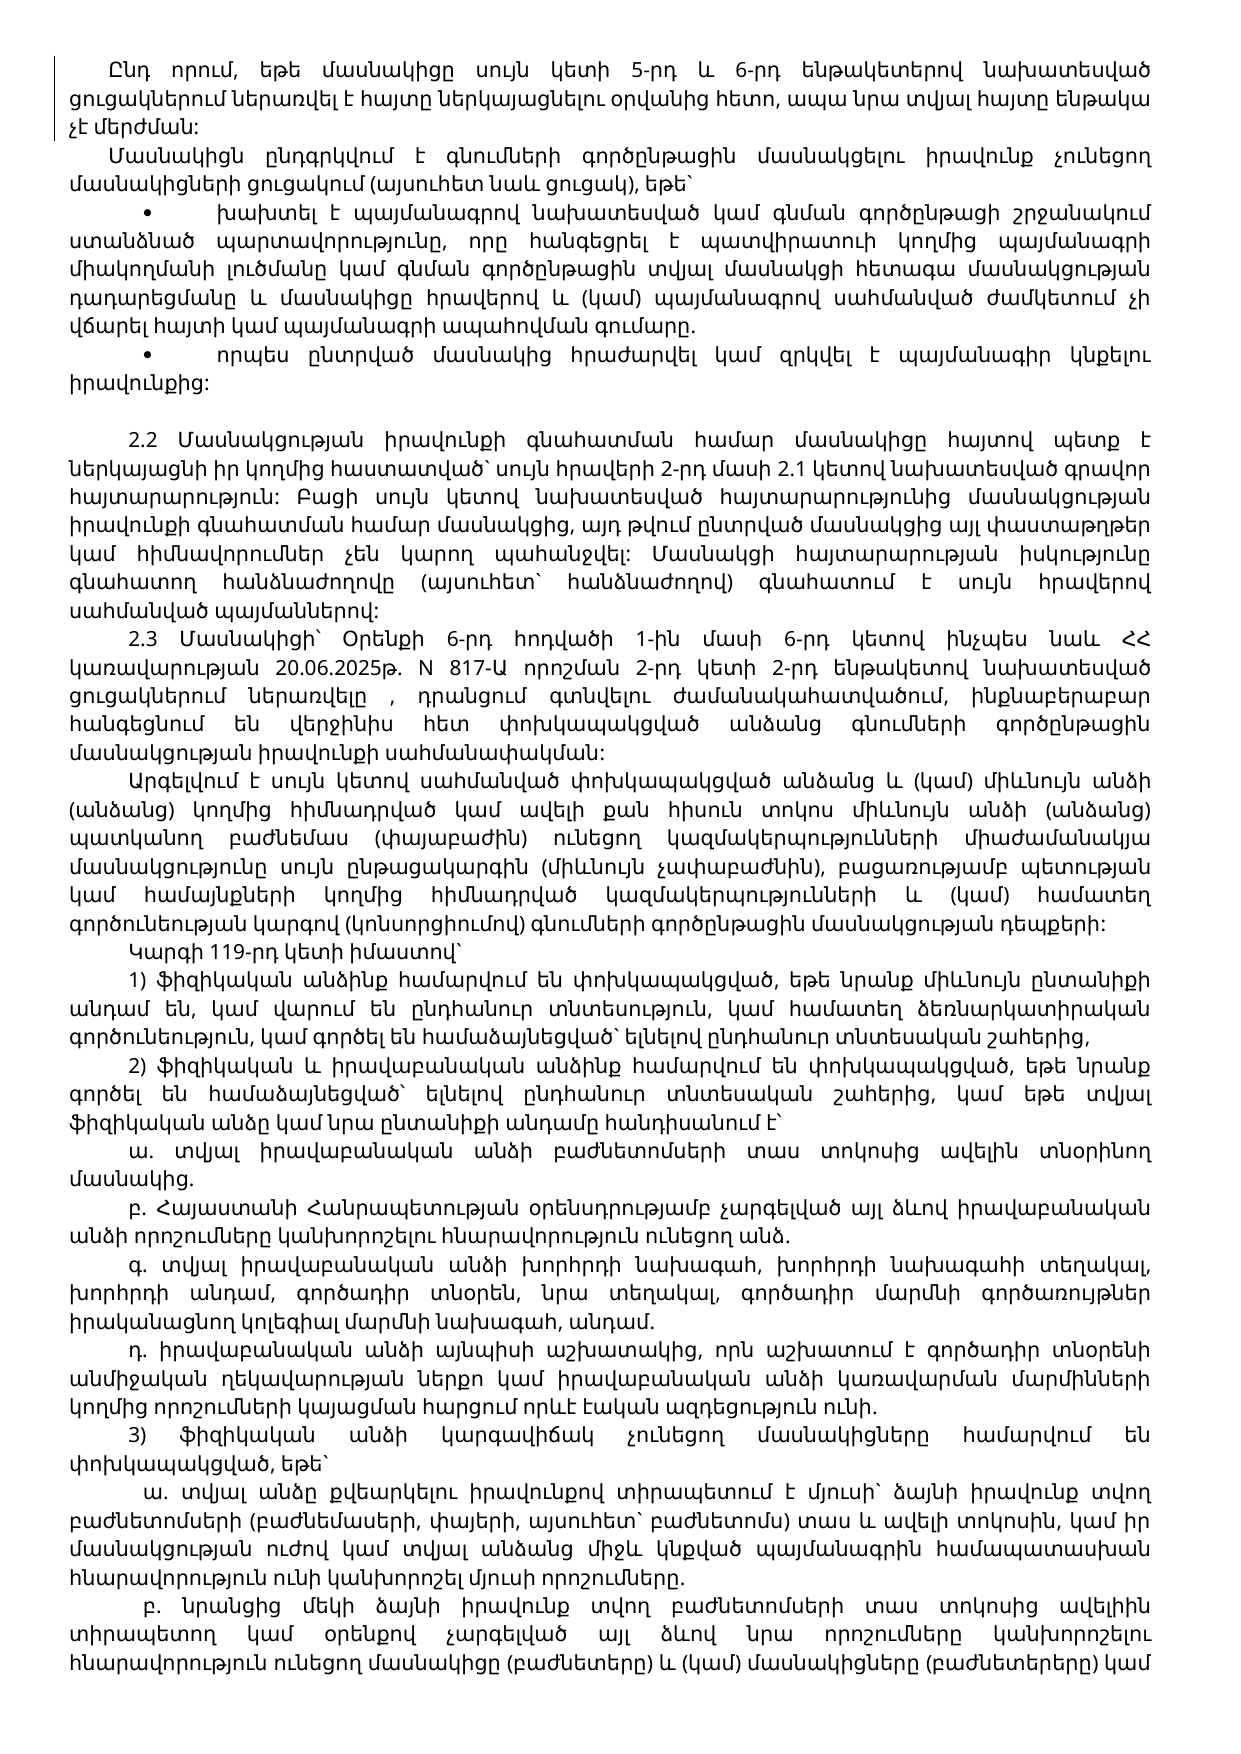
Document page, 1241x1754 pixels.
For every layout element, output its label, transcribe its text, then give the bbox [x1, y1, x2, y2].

text դ. իրավաբանական անձի այնպիսի աշխատակից, որն աշխատում է գործադիր տնօրենի անմիջական ղեկավարության ներքո կամ իրավաբանական անձի կառավարման մարմինների կողմից որոշումների կայացման հարցում որևէ էական ազդեցություն ունի. [69, 1335, 1152, 1421]
text Ընդ որում, եթե մասնակիցը սույն կետի 5-րդ և 6-րդ ենթակետերով նախատեսված ցուցակներում ներառվել է հայտը ներկայացնելու օրվանից հետո, ապա նրա տվյալ հայտը ենթակա չէ մերժման: [69, 56, 1152, 141]
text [69, 1591, 1152, 1676]
text 3) ֆիզիկական անձի կարգավիճակ չունեցող մասնակիցները համարվում են փոխկապակցված, եթե` [69, 1421, 1152, 1477]
text Կարգի 119-րդ կետի իմաստով` [69, 937, 1152, 966]
text Մասնակիցն ընդգրկվում է գնումների գործընթացին մասնակցելու իրավունք չունեցող մասնակիցների ցուցակում (այսուհետ նաև ցուցակ), եթե` [69, 141, 1152, 198]
text 1) ֆիզիկական անձինք համարվում են փոխկապակցված, եթե նրանք միևնույն ընտանիքի անդամ են, կամ վարում են ընդհանուր տնտեսություն, կամ համատեղ ձեռնարկատիրական գործունեություն, կամ գործել են համաձայնեցված` ելնելով ընդհանուր տնտեսական շահերից, [69, 966, 1152, 1051]
list որպես ընտրված մասնակից հրաժարվել կամ զրկվել է պայմանագիր կնքելու իրավունքից: [69, 340, 1152, 397]
text բ. Հայաստանի Հանրապետության օրենսդրությամբ չարգելված այլ ձևով իրավաբանական անձի որոշումները կանխորոշելու հնարավորություն ունեցող անձ. [69, 1193, 1152, 1250]
text 2.3 Մասնակիցի՝ Օրենքի 6-րդ հոդվածի 1-ին մասի 6-րդ կետով ինչպես նաև ՀՀ կառավարության 20.06.2025թ. N 817-Ա որոշման 2-րդ կետի 2-րդ ենթակետով նախատեսված ցուցակներում ներառվելը , դրանցում գտնվելու ժամանակահատվածում, ինքնաբերաբար հանգեցնում են վերջինիս հետ փոխկապակցված անձանց գնումների գործընթացին մասնակցության իրավունքի սահմանափակման: [69, 624, 1152, 766]
text գ. տվյալ իրավաբանական անձի խորհրդի նախագահ, խորհրդի նախագահի տեղակալ, խորհրդի անդամ, գործադիր տնօրեն, նրա տեղակալ, գործադիր մարմնի գործառույթներ իրականացնող կոլեգիալ մարմնի նախագահ, անդամ. [69, 1250, 1152, 1335]
text ա. տվյալ անձը քվեարկելու իրավունքով տիրապետում է մյուսի` ձայնի իրավունք տվող բաժնետոմսերի (բաժնեմասերի, փայերի, այսուհետ` բաժնետոմս) տաս և ավելի տոկոսին, կամ իր մասնակցության ուժով կամ տվյալ անձանց միջև կնքված պայմանագրին համապատասխան հնարավորություն ունի կանխորոշել մյուսի որոշումները. [69, 1477, 1152, 1591]
list խախտել է պայմանագրով նախատեսված կամ գնման գործընթացի շրջանակում ստանձնած պարտավորությունը, որը հանգեցրել է պատվիրատուի կողմից պայմանագրի միակողմանի լուծմանը կամ գնման գործընթացին տվյալ մասնակցի հետագա մասնակցության դադարեցմանը և մասնակիցը հրավերով և (կամ) պայմանագրով սահմանված ժամկետում չի վճարել հայտի կամ պայմանագրի ապահովման գումարը. [69, 198, 1152, 340]
text Արգելվում է սույն կետով սահմանված փոխկապակցված անձանց և (կամ) միևնույն անձի (անձանց) կողմից հիմնադրված կամ ավելի քան հիսուն տոկոս միևնույն անձի (անձանց) պատկանող բաժնեմաս (փայաբաժին) ունեցող կազմակերպությունների միաժամանակյա մասնակցությունը սույն ընթացակարգին (միևնույն չափաբաժնին), բացառությամբ պետության կամ համայնքների կողմից հիմնադրված կազմակերպությունների և (կամ) համատեղ գործունեության կարգով (կոնսորցիումով) գնումների գործընթացին մասնակցության դեպքերի: [69, 766, 1152, 937]
text 2) ֆիզիկական և իրավաբանական անձինք համարվում են փոխկապակցված, եթե նրանք գործել են համաձայնեցված՝ ելնելով ընդհանուր տնտեսական շահերից, կամ եթե տվյալ ֆիզիկական անձը կամ նրա ընտանիքի անդամը հանդիսանում է՝ [69, 1051, 1152, 1136]
text ա. տվյալ իրավաբանական անձի բաժնետոմսերի տաս տոկոսից ավելին տնօրինող մասնակից. [69, 1136, 1152, 1193]
text 2.2 Մասնակցության իրավունքի գնահատման համար մասնակիցը հայտով պետք է ներկայացնի իր կողմից հաստատված` սույն հրավերի 2-րդ մասի 2.1 կետով նախատեսված գրավոր հայտարարություն: Բացի սույն կետով նախատեսված հայտարարությունից մասնակցության իրավունքի գնահատման համար մասնակցից, այդ թվում ընտրված մասնակցից այլ փաստաթղթեր կամ հիմնավորումներ չեն կարող պահանջվել: Մասնակցի հայտարարության իսկությունը գնահատող հանձնաժողովը (այսուհետ` հանձնաժողով) գնահատում է սույն հրավերով սահմանված պայմաններով: [69, 425, 1152, 624]
